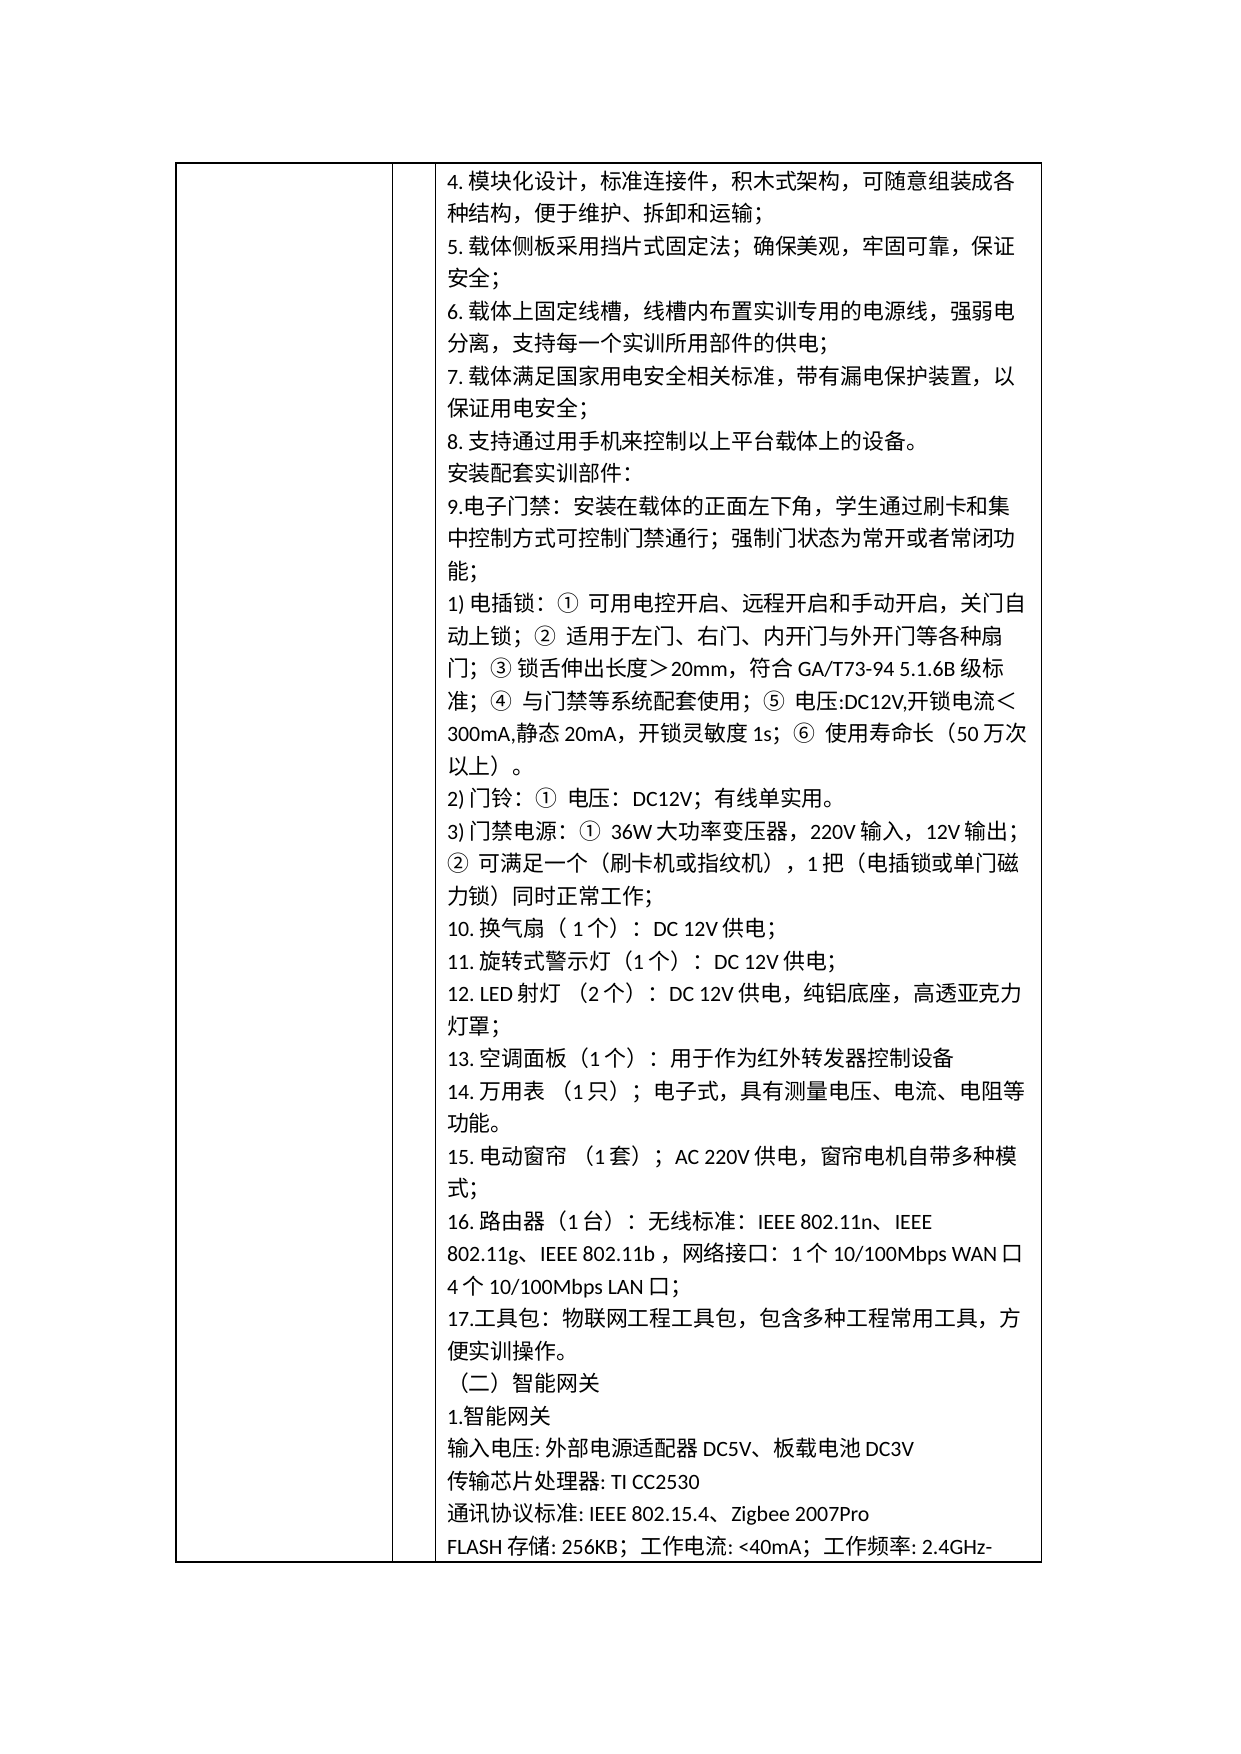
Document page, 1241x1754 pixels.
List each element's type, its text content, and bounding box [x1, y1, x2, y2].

table_cell 1 [393, 164, 435, 1561]
table_cell [177, 164, 392, 1561]
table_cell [436, 164, 1041, 1561]
